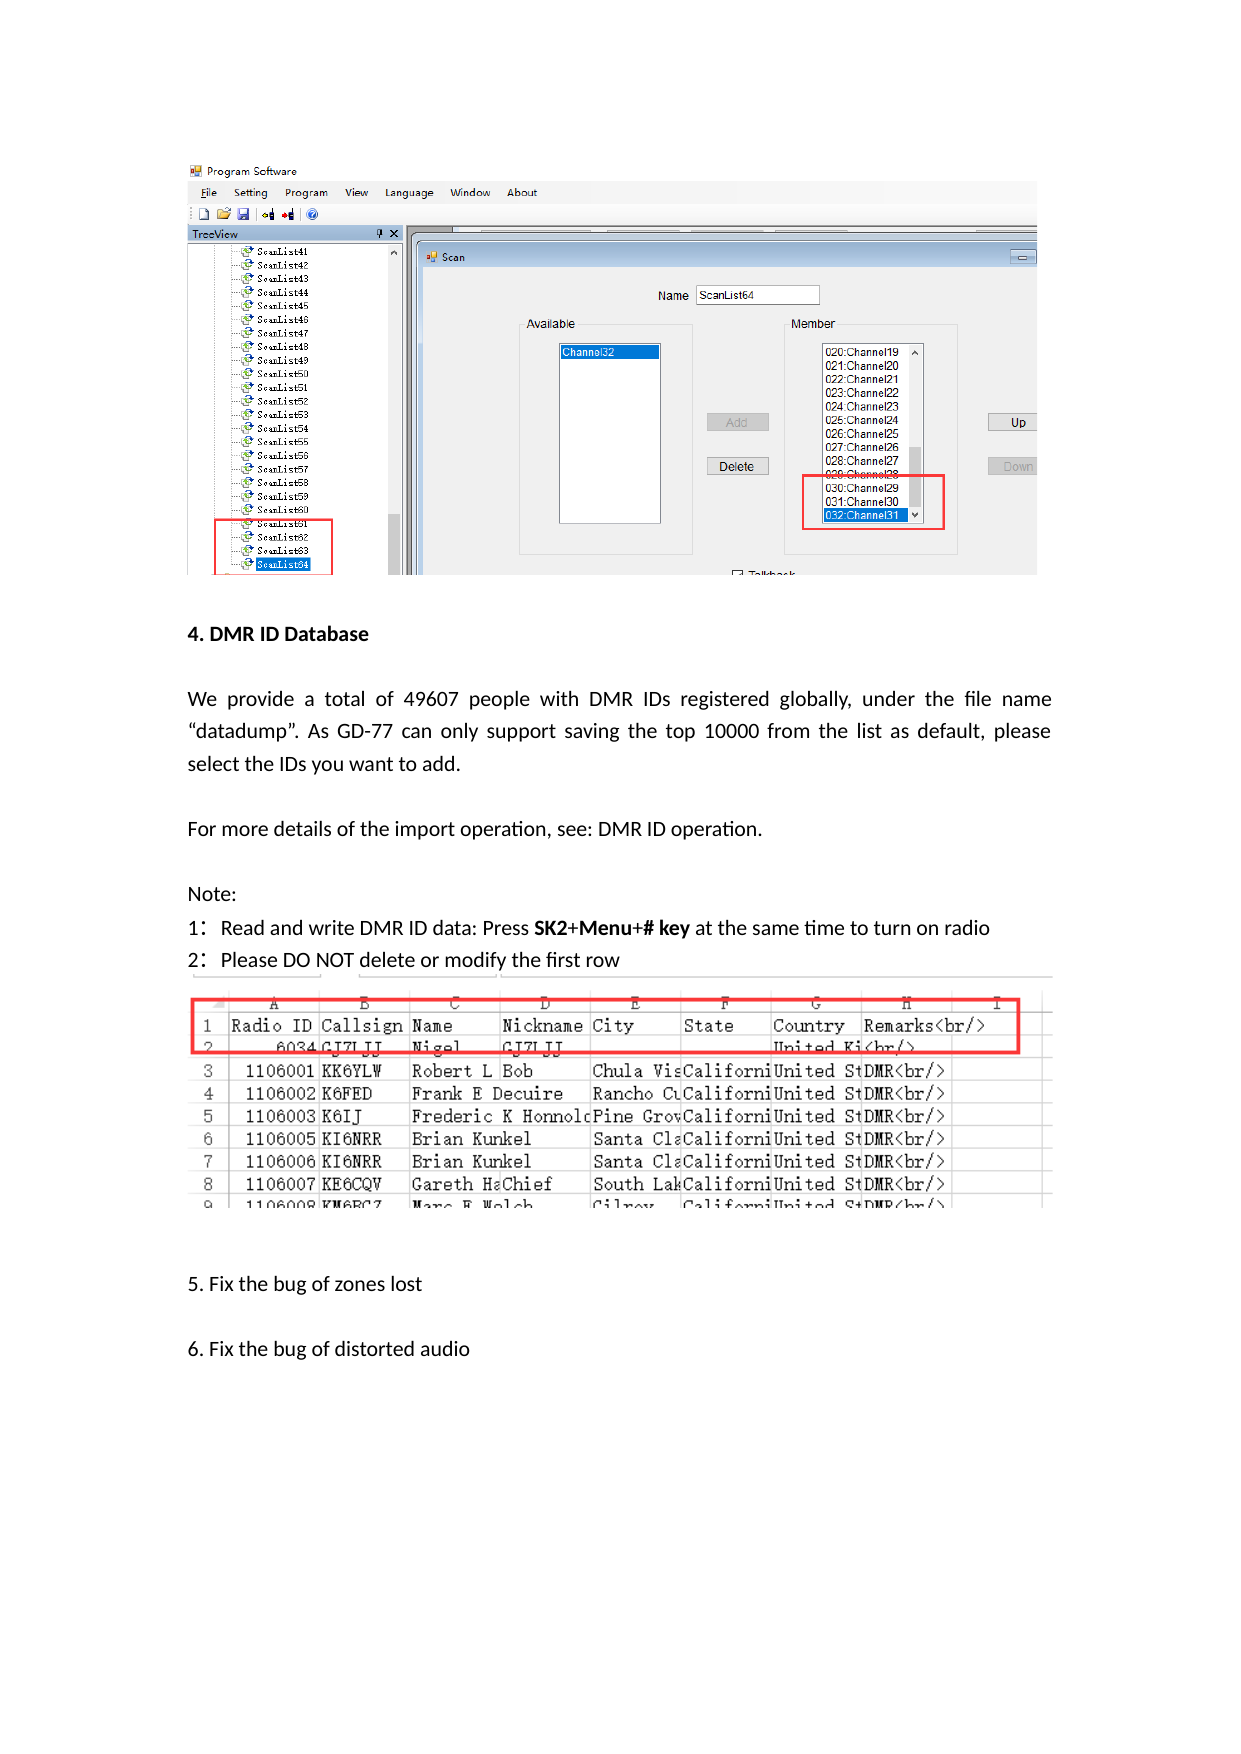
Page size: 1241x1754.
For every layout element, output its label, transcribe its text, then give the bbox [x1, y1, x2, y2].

text 1：Read and write DMR ID data: Press SK2+Menu+# key at the same time to turn on radio [187, 909, 1053, 942]
text Note: [187, 877, 1053, 909]
text We provide a total of 49607 people with DMR IDs registered globally, under the file name “datadump”. As GD-77 can only support saving the top 10000 from the list as default, please select the IDs you want to add. [187, 682, 1053, 812]
picture [187, 162, 1038, 575]
text For more details of the import operation, see: DMR ID operation. [187, 812, 1053, 844]
picture [187, 974, 1053, 1208]
text 5. Fix the bug of zones lost [187, 1267, 1053, 1299]
text 4. DMR ID Database [187, 617, 1053, 649]
text 6. Fix the bug of distorted audio [187, 1332, 1053, 1364]
text 2：Please DO NOT delete or modify the first row [187, 942, 1053, 974]
